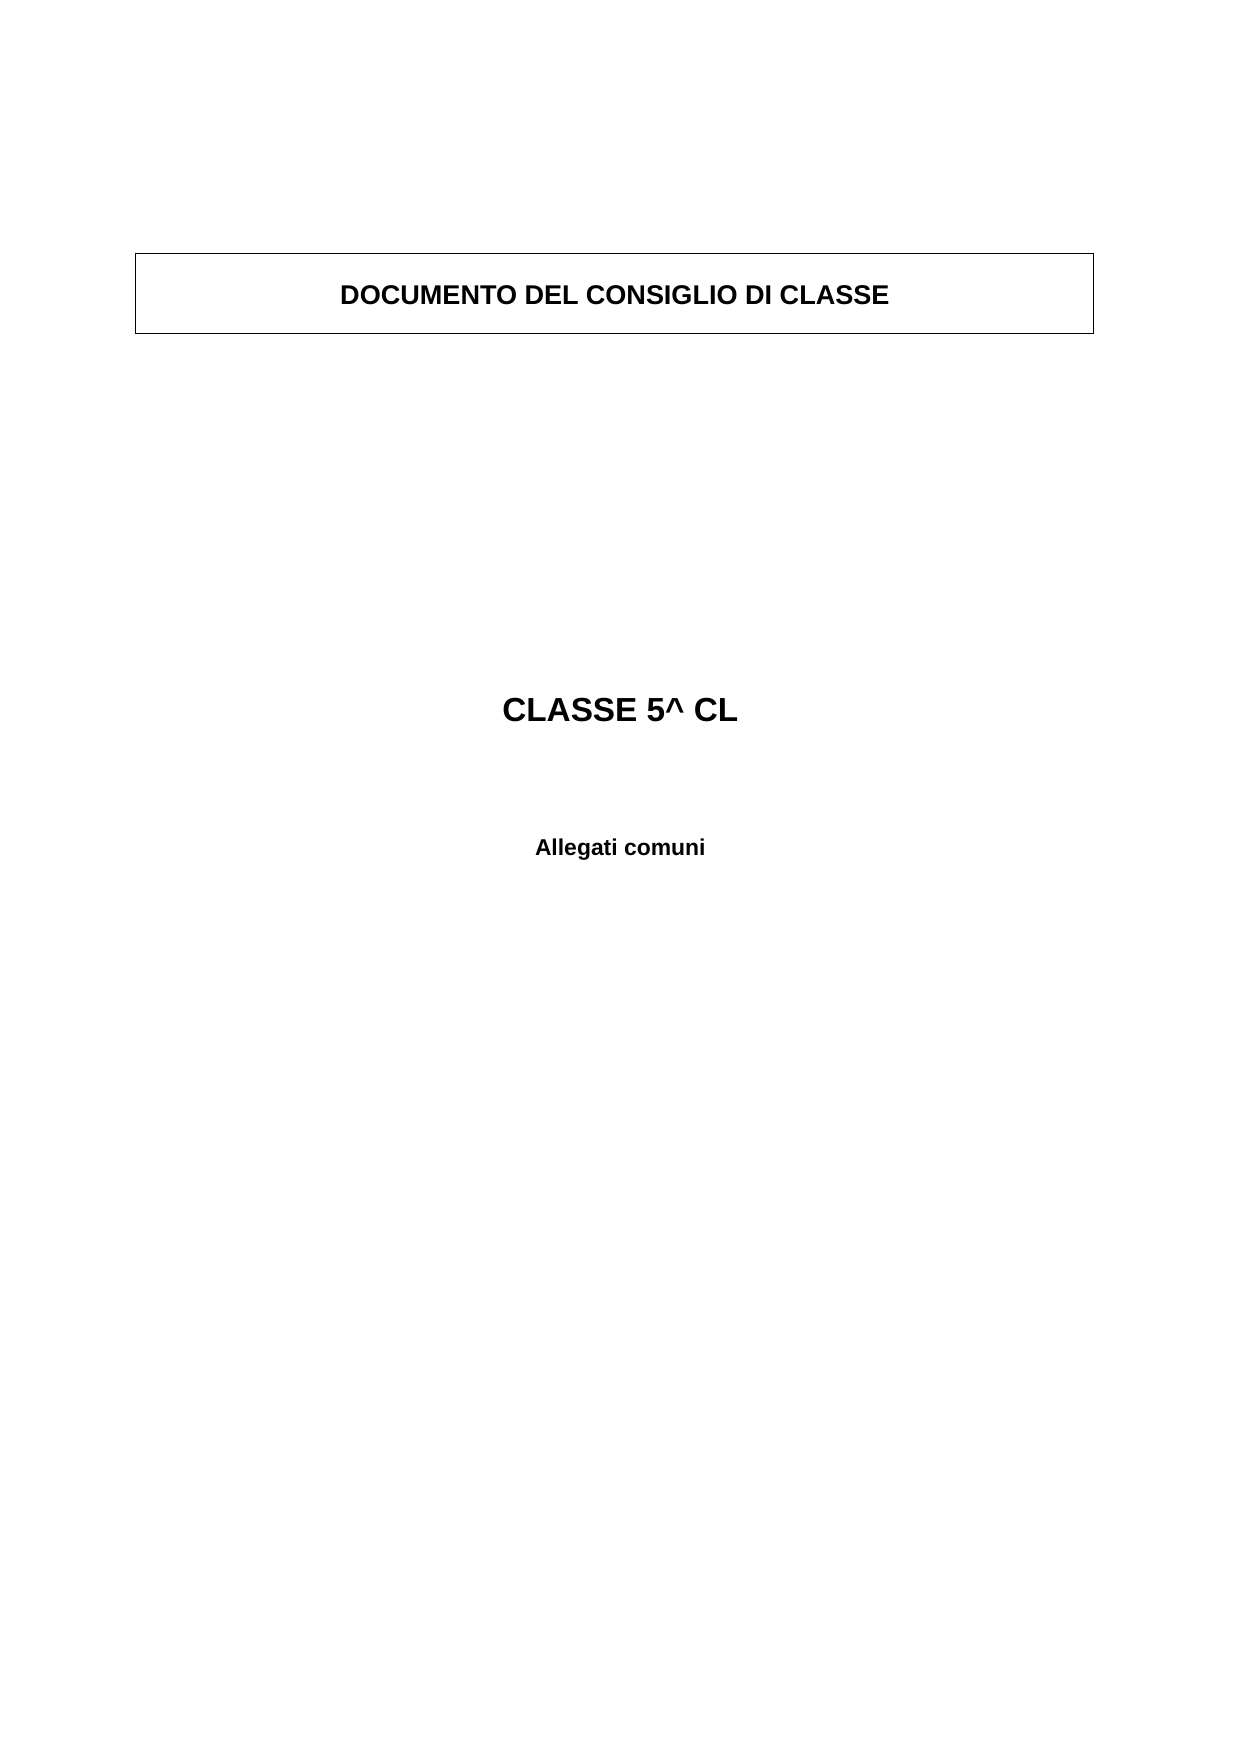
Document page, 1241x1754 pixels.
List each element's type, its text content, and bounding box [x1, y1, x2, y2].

text CLASSE 5^ CL [118, 691, 1122, 729]
table_header DOCUMENTO DEL CONSIGLIO DI CLASSE [136, 254, 1093, 332]
text Allegati comuni [118, 834, 1122, 861]
